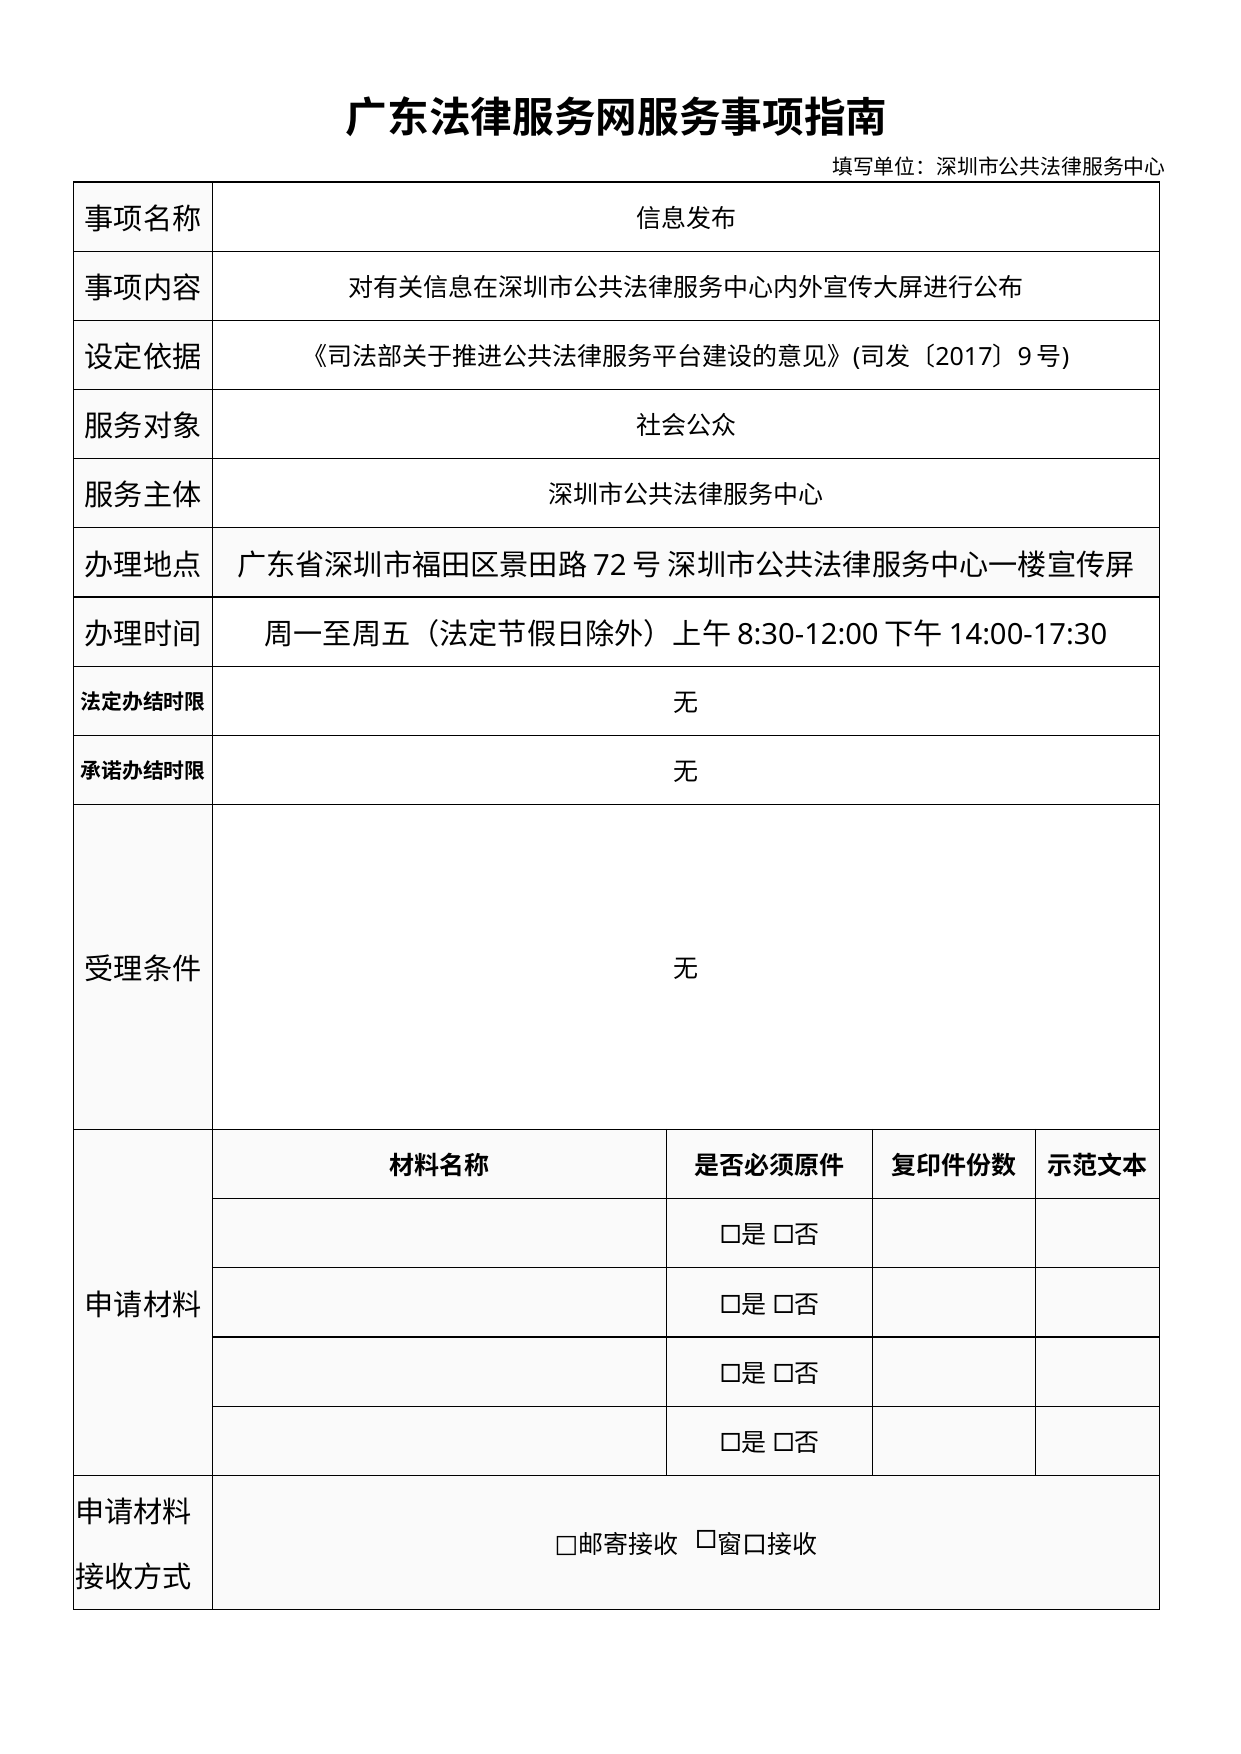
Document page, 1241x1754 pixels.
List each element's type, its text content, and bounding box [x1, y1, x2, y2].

table_cell [1036, 1268, 1159, 1336]
table_cell [213, 1338, 666, 1406]
table_cell 申请材料 [74, 1130, 212, 1475]
table_cell 无 [213, 667, 1159, 735]
table_cell 法定办结时限 [74, 667, 212, 735]
table_cell [213, 1407, 666, 1475]
table_cell 是 否 [667, 1338, 872, 1406]
table_cell 服务对象 [74, 390, 212, 458]
table_cell ⽰范⽂本 [1036, 1130, 1159, 1198]
table_cell 《司法部关于推进公共法律服务平台建设的意见》(司发〔2017〕9号) [213, 321, 1159, 389]
table_cell 周一至周五（法定节假日除外）上午8:30-12:00下午14:00-17:30 [213, 598, 1159, 666]
table_cell 广东省深圳市福田区景田路72号 深圳市公共法律服务中心一楼宣传屏 [213, 528, 1159, 596]
table_header 广东法律服务网服务事项指南 [74, 81, 1159, 149]
table_cell 对有关信息在深圳市公共法律服务中心内外宣传大屏进行公布 [213, 252, 1159, 320]
table_cell 办理地点 [74, 528, 212, 596]
table_cell 服务主体 [74, 459, 212, 527]
table_cell 事项内容 [74, 252, 212, 320]
table_cell 是否必须原件 [667, 1130, 872, 1198]
table_cell [213, 1199, 666, 1267]
table_cell 设定依据 [74, 321, 212, 389]
table_cell [873, 1268, 1035, 1336]
table_cell 社会公众 [213, 390, 1159, 458]
table_cell 受理条件 [74, 805, 212, 1129]
table_cell [213, 1268, 666, 1336]
table_header 信息发布 [213, 183, 1159, 251]
table_cell [1036, 1338, 1159, 1406]
text 填写单位：深圳市公共法律服务中心 [75, 149, 1165, 181]
table_cell 无 [213, 805, 1159, 1129]
table_header 事项名称 [74, 183, 212, 251]
table_cell [1036, 1407, 1159, 1475]
table_cell 深圳市公共法律服务中心 [213, 459, 1159, 527]
table_cell [1036, 1199, 1159, 1267]
table_cell 是 否 [667, 1199, 872, 1267]
table_cell 承诺办结时限 [74, 736, 212, 804]
table_cell 是 否 [667, 1407, 872, 1475]
table_cell [873, 1338, 1035, 1406]
table_cell [873, 1407, 1035, 1475]
table_cell 材料名称 [213, 1130, 666, 1198]
table_cell [873, 1199, 1035, 1267]
table_cell 复印件份数 [873, 1130, 1035, 1198]
table_cell □邮寄接收 窗口接收 [213, 1476, 1159, 1609]
table_cell 办理时间 [74, 598, 212, 666]
table_cell 是 否 [667, 1268, 872, 1336]
table_cell 无 [213, 736, 1159, 804]
table_cell 申请材料接收方式 [74, 1476, 212, 1609]
